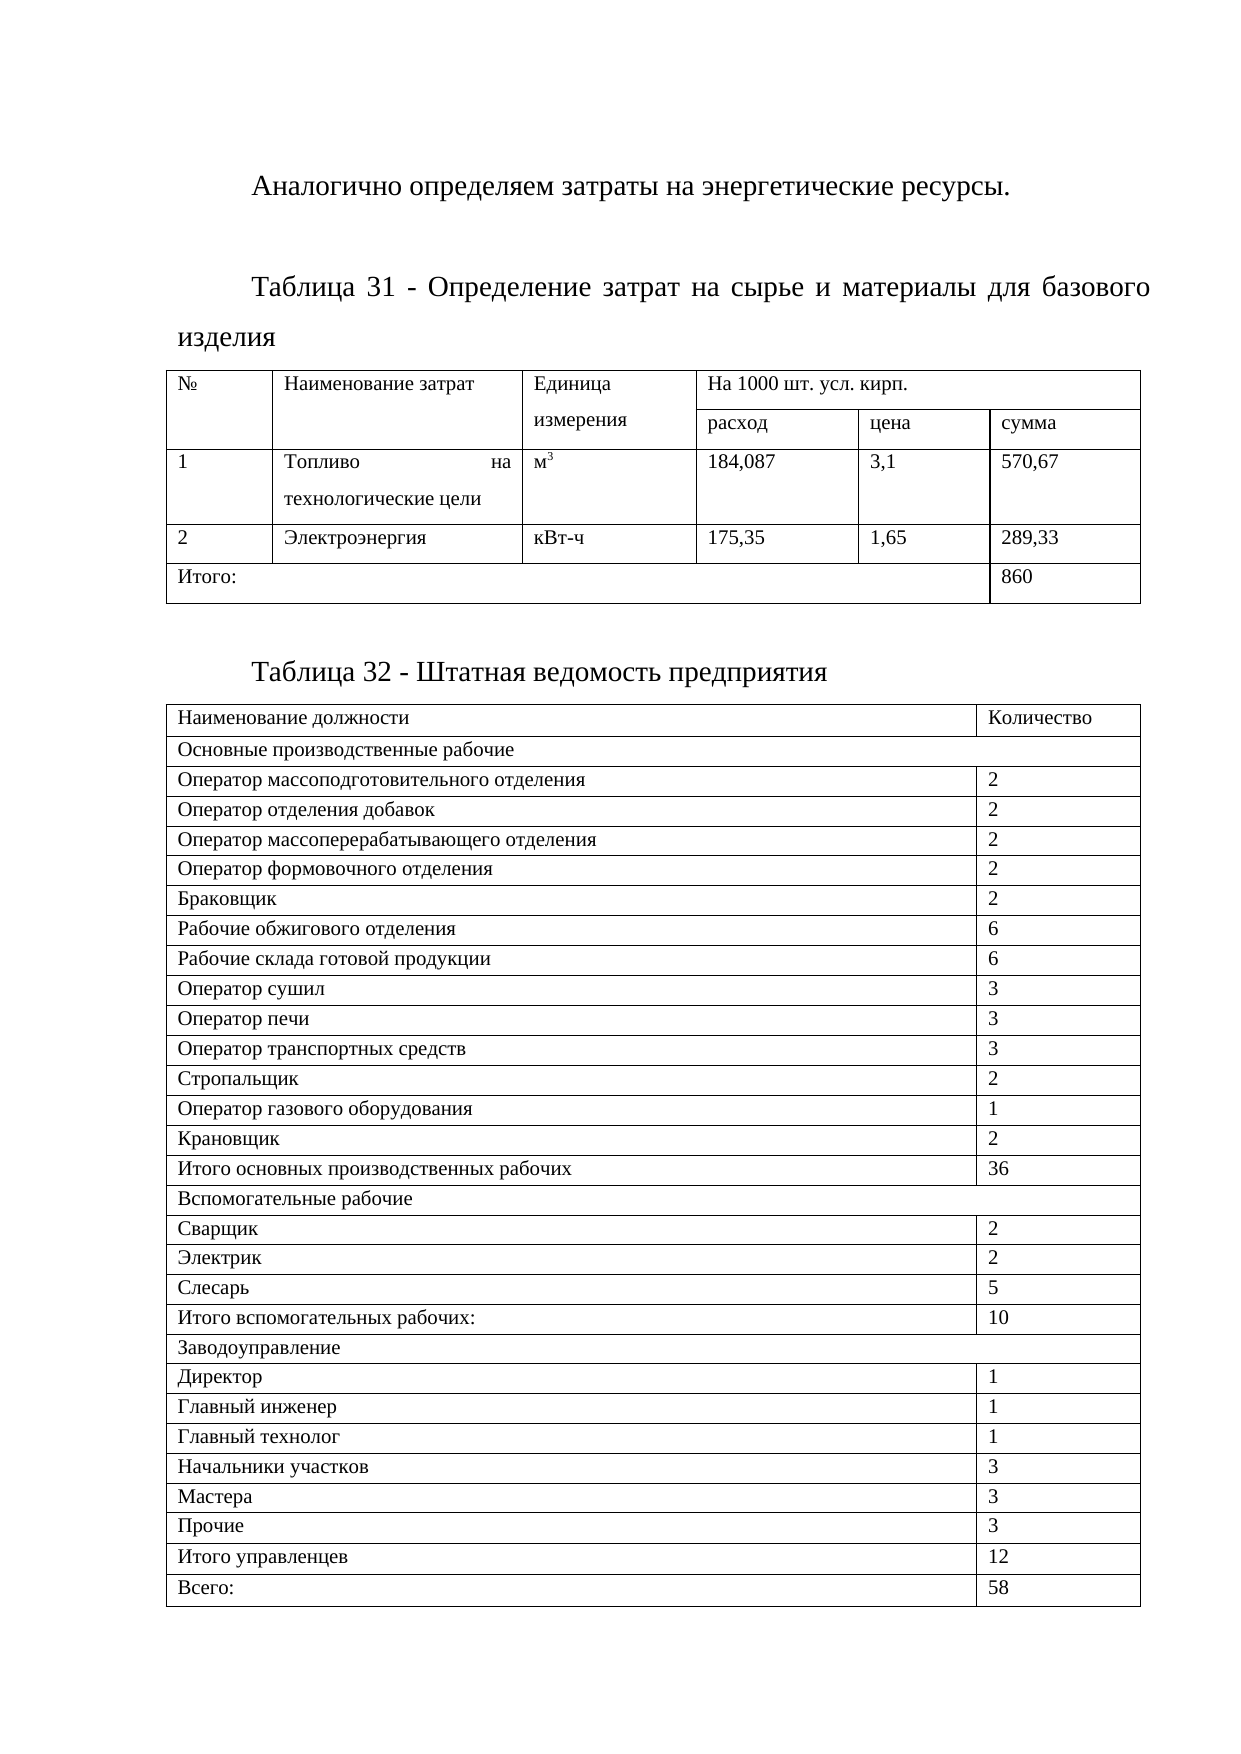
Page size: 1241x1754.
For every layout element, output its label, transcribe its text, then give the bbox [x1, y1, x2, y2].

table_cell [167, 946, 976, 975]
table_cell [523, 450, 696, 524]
text Аналогично определяем затраты на энергетические ресурсы. [177, 168, 1152, 202]
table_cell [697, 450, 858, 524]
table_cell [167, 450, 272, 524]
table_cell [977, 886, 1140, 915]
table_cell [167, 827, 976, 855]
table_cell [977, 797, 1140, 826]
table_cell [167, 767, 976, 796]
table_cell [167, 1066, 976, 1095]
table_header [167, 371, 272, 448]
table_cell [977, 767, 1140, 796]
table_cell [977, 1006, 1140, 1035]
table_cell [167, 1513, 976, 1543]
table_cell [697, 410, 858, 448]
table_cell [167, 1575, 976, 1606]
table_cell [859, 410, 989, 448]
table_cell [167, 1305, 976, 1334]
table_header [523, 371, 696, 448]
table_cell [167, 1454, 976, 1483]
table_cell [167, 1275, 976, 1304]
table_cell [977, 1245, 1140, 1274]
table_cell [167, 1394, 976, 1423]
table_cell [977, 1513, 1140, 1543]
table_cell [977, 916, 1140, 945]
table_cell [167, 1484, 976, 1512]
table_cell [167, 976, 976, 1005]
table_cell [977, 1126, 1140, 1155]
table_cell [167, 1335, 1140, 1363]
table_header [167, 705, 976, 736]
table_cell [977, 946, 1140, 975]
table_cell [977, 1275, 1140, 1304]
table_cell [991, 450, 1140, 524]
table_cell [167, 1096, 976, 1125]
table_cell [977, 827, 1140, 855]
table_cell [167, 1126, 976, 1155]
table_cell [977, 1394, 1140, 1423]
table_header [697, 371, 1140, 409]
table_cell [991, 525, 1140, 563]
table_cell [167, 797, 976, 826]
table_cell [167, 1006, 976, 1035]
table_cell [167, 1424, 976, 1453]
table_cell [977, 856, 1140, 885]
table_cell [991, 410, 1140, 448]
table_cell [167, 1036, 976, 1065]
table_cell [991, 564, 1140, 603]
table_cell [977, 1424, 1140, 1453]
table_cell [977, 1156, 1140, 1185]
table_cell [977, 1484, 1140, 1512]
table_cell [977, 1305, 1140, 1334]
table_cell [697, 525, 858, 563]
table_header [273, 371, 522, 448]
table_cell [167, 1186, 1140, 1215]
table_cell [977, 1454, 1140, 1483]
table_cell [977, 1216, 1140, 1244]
text Таблица 31 - Определение затрат на сырье и материалы для базового изделия [177, 269, 1152, 353]
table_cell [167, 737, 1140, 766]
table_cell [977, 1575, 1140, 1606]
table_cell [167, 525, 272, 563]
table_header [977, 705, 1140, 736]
text Таблица 32 - Штатная ведомость предприятия [177, 654, 1152, 687]
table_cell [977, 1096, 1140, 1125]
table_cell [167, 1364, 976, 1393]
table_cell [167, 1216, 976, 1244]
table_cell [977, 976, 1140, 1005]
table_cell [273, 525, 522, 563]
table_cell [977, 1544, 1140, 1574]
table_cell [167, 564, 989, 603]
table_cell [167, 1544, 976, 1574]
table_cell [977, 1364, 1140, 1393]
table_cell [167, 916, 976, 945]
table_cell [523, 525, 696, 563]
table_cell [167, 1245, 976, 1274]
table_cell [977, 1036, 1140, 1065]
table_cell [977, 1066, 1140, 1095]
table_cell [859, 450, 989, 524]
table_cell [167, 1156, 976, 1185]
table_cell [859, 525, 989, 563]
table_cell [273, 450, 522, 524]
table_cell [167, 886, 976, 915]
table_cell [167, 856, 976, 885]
